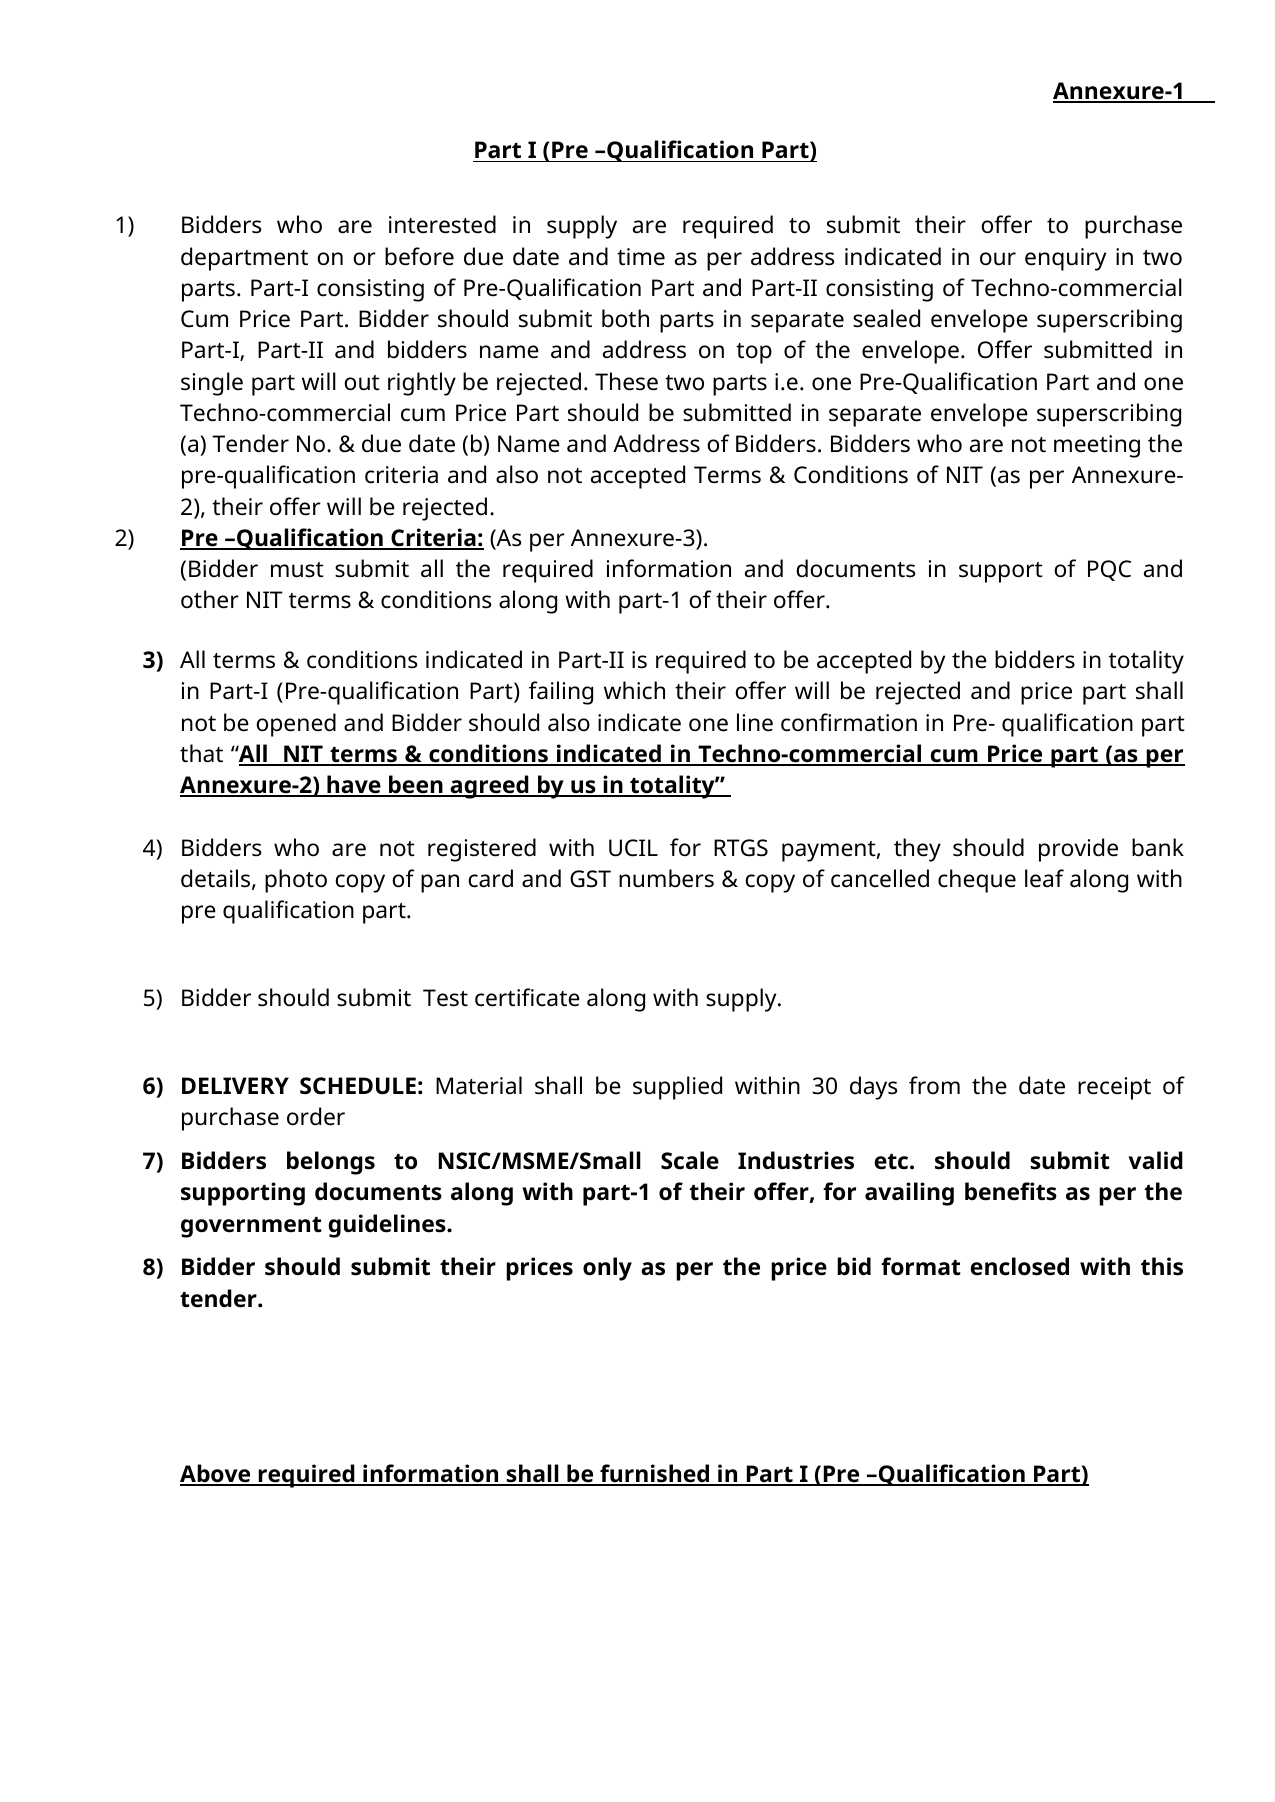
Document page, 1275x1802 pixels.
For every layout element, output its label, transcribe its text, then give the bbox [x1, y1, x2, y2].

list Bidders who are not registered with UCIL for RTGS payment, they should provide bank details, photo copy of pan card and GST numbers & copy of cancelled cheque leaf along with pre qualification part. [142, 831, 1185, 925]
list (Bidder must submit all the required information and documents in support of PQC and other NIT terms & conditions along with part-1 of their offer. [180, 553, 1185, 616]
text Above required information shall be furnished in Part I (Pre –Qualification Part) [105, 1457, 1185, 1489]
list Bidders belongs to NSIC/MSME/Small Scale Industries etc. should submit valid supporting documents along with part-1 of their offer, for availing benefits as per the government guidelines. [142, 1145, 1185, 1239]
list All terms & conditions indicated in Part-II is required to be accepted by the bidders in totality in Part-I (Pre-qualification Part) failing which their offer will be rejected and price part shall not be opened and Bidder should also indicate one line confirmation in Pre- qualification part that “All NIT terms & conditions indicated in Techno-commercial cum Price part (as per Annexure-2) have been agreed by us in totality” [142, 644, 1185, 800]
text Annexure-1 [105, 75, 1185, 106]
list Bidder should submit Test certificate along with supply. [142, 982, 1185, 1013]
list Pre –Qualification Criteria: (As per Annexure-3). [114, 522, 1185, 553]
list Bidder should submit their prices only as per the price bid format enclosed with this tender. [142, 1251, 1185, 1314]
list DELIVERY SCHEDULE: Material shall be supplied within 30 days from the date receipt of purchase order [142, 1070, 1185, 1132]
text Part I (Pre –Qualification Part) [105, 134, 1185, 166]
list Bidders who are interested in supply are required to submit their offer to purchase department on or before due date and time as per address indicated in our enquiry in two parts. Part-I consisting of Pre-Qualification Part and Part-II consisting of Techno-commercial Cum Price Part. Bidder should submit both parts in separate sealed envelope superscribing Part-I, Part-II and bidders name and address on top of the envelope. Offer submitted in single part will out rightly be rejected. These two parts i.e. one Pre-Qualification Part and one Techno-commercial cum Price Part should be submitted in separate envelope superscribing (a) Tender No. & due date (b) Name and Address of Bidders. Bidders who are not meeting the pre-qualification criteria and also not accepted Terms & Conditions of NIT (as per Annexure-2), their offer will be rejected. [114, 209, 1185, 522]
